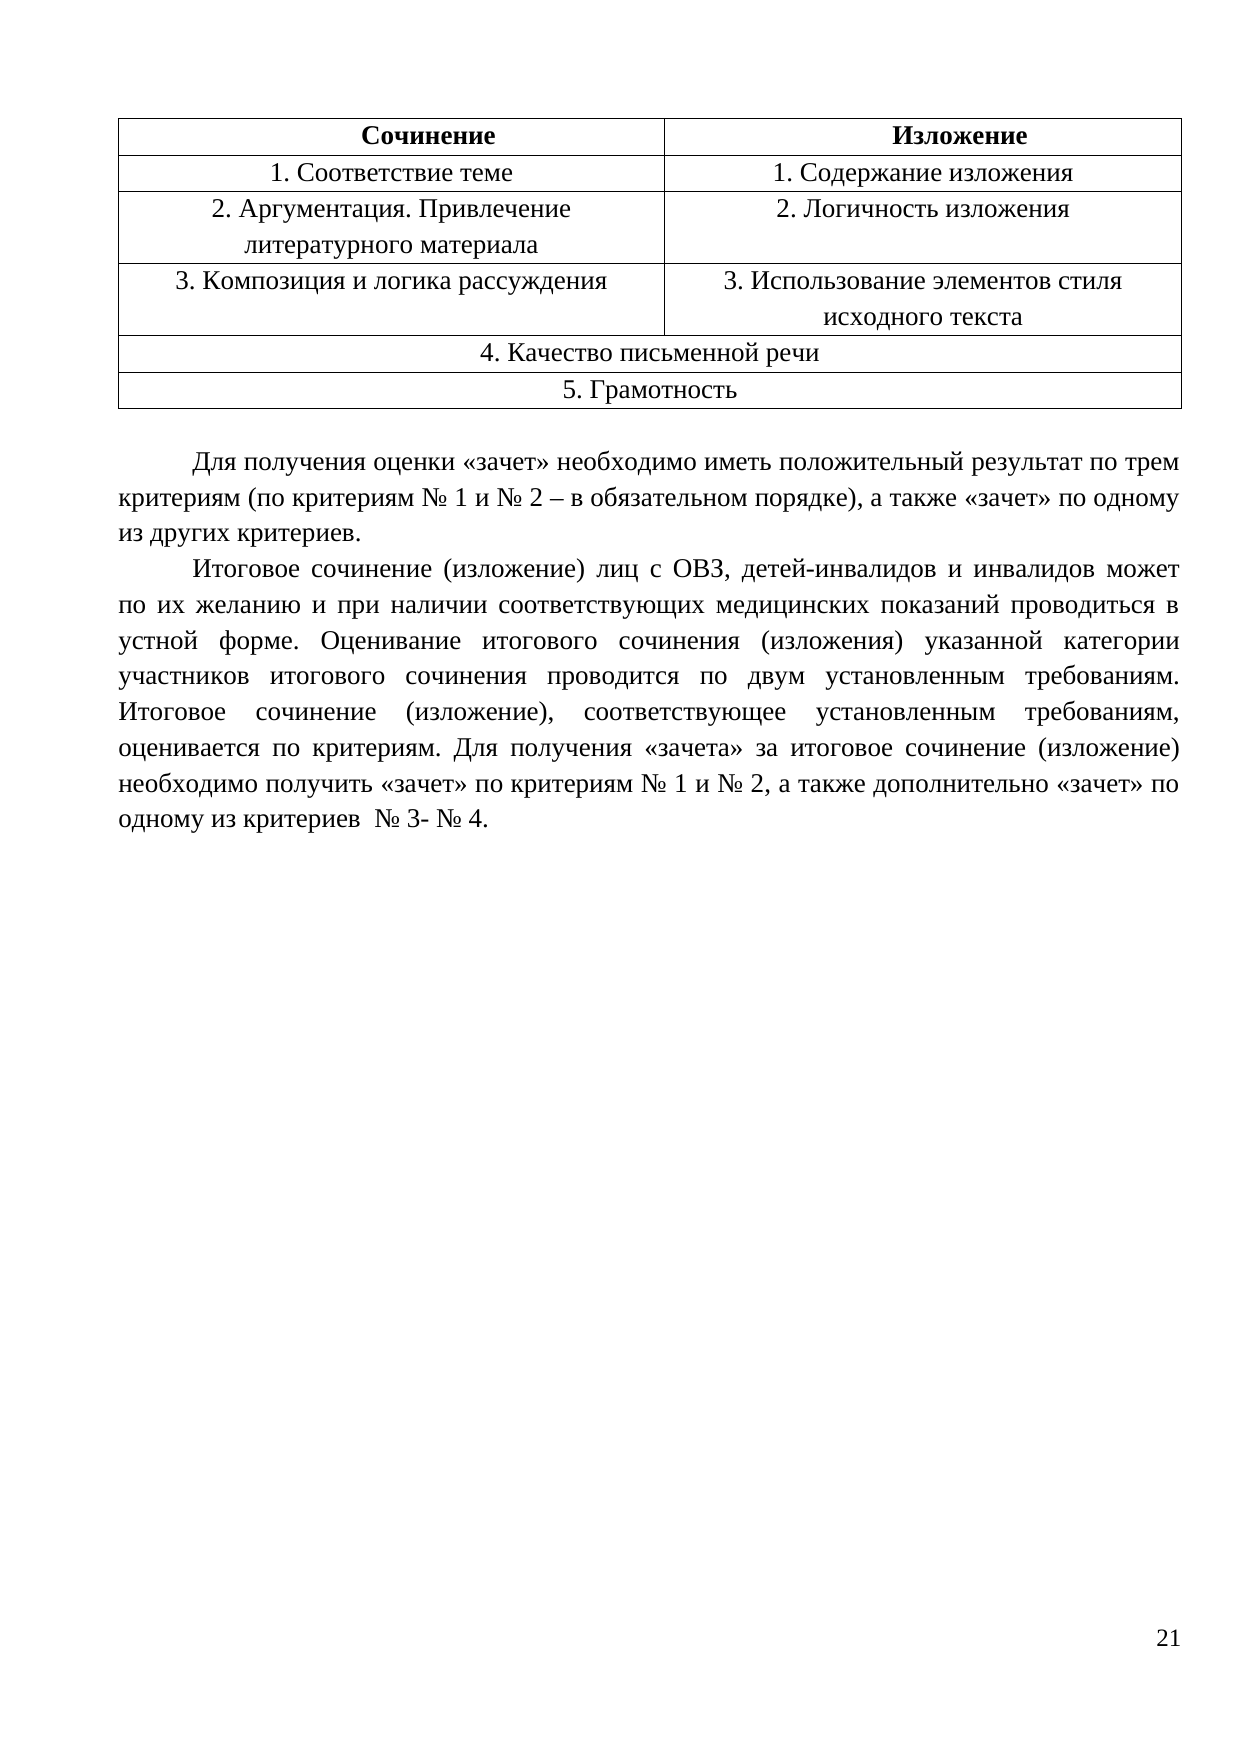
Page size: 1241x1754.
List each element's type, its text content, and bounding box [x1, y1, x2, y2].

text Для получения оценки «зачет» необходимо иметь положительный результат по трем критериям (по критериям № 1 и № 2 – в обязательном порядке), а также «зачет» по одному из других критериев. [118, 445, 1181, 548]
table_header Изложение [665, 119, 1181, 154]
table_cell 3. Использование элементов стиля исходного текста [665, 264, 1181, 335]
table_cell 1. Содержание изложения [665, 156, 1181, 191]
table_cell 5. Грамотность [119, 373, 1181, 408]
table_cell 1. Соответствие теме [119, 156, 664, 191]
table_cell 3. Композиция и логика рассуждения [119, 264, 664, 335]
table_cell 2. Аргументация. Привлечение литературного материала [119, 192, 664, 263]
table_cell 2. Логичность изложения [665, 192, 1181, 263]
text Итоговое сочинение (изложение) лиц с ОВЗ, детей-инвалидов и инвалидов может по их желанию и при наличии соответствующих медицинских показаний проводиться в устной форме. Оценивание итогового сочинения (изложения) указанной категории участников итогового сочинения проводится по двум установленным требованиям. Итоговое сочинение (изложение), соответствующее установленным требованиям, оценивается по критериям. Для получения «зачета» за итоговое сочинение (изложение) необходимо получить «зачет» по критериям № 1 и № 2, а также дополнительно «зачет» по одному из критериев № 3- № 4. [118, 552, 1181, 833]
table_header Сочинение [119, 119, 664, 154]
table_cell 4. Качество письменной речи [119, 336, 1181, 372]
